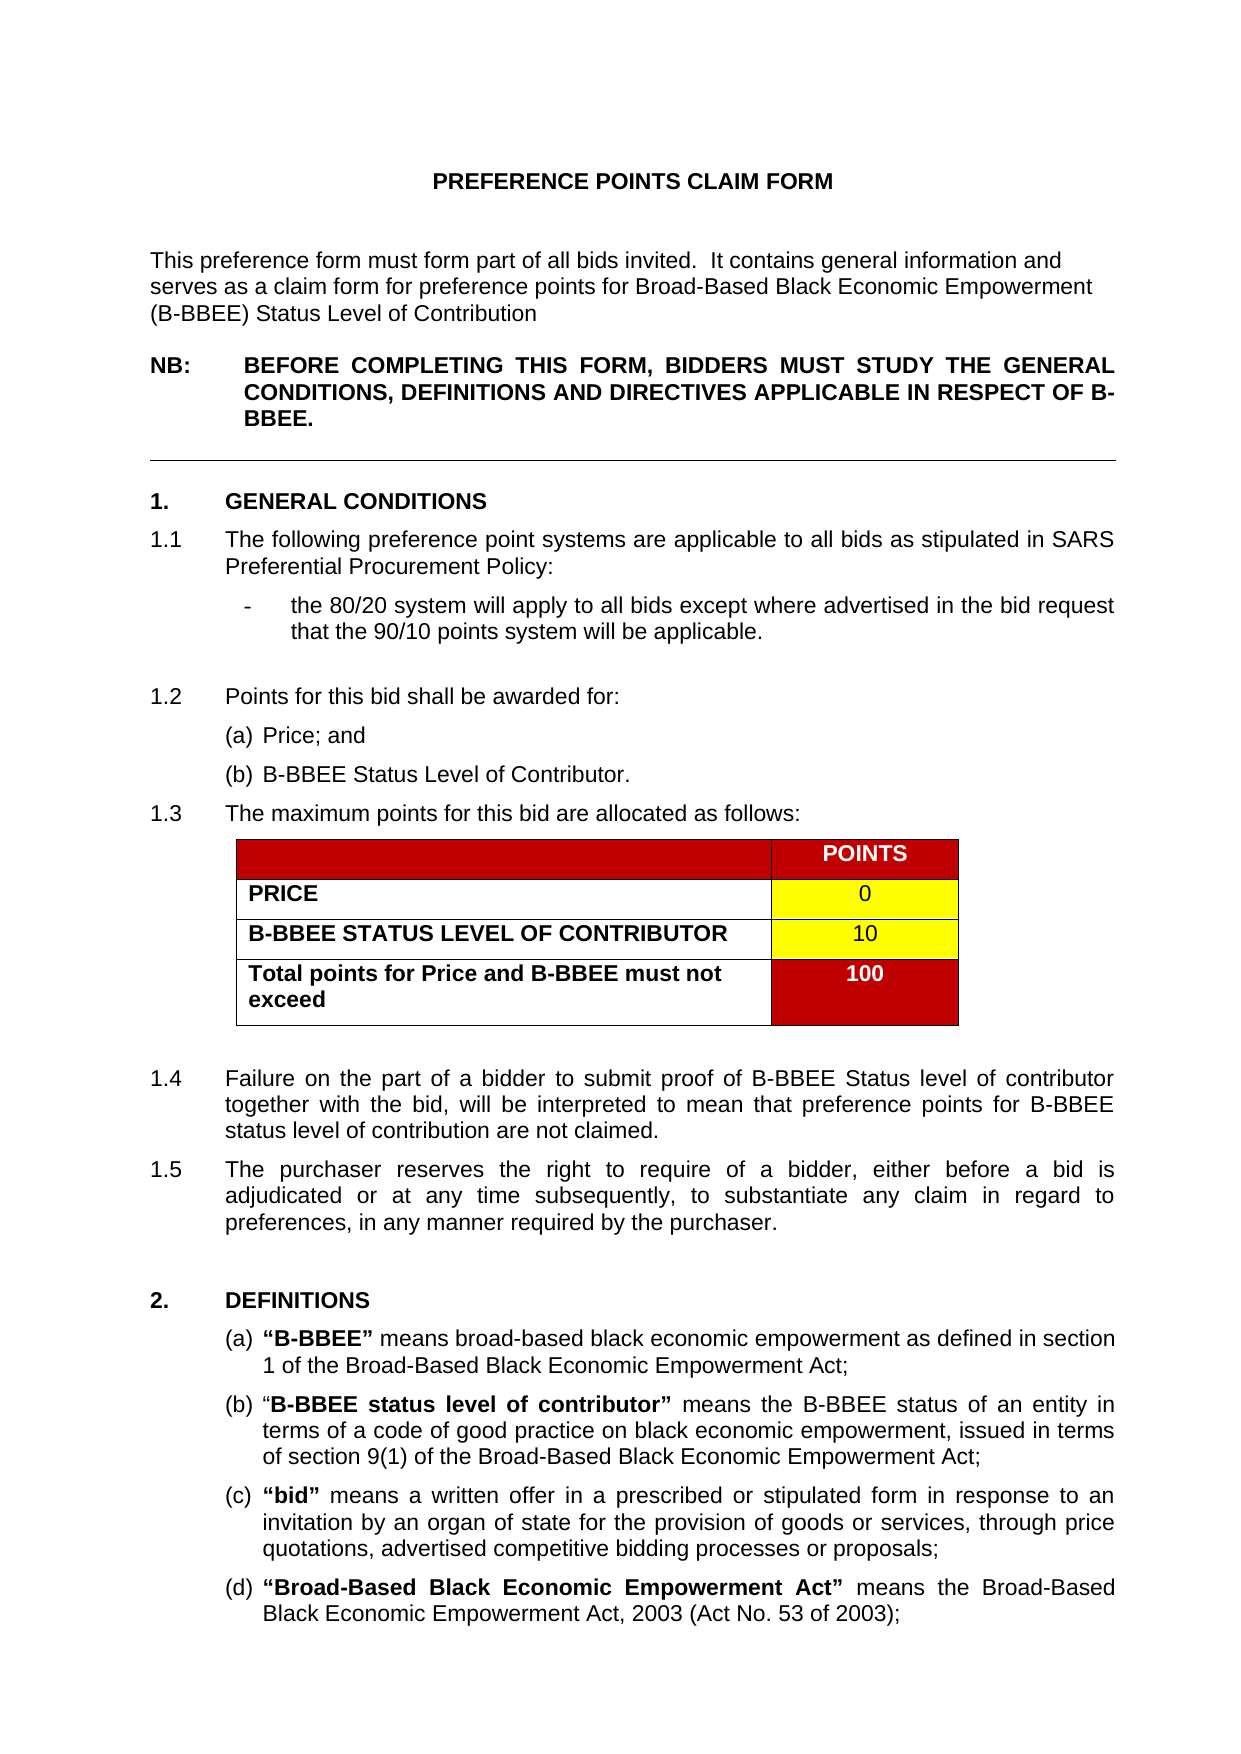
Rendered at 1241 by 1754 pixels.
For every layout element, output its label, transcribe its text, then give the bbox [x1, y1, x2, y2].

table_cell 0 [772, 880, 958, 918]
table_cell 100 [772, 960, 958, 1025]
list B-BBEE Status Level of Contributor. [225, 761, 1116, 787]
list Points for this bid shall be awarded for: [150, 683, 1116, 710]
list the 80/20 system will apply to all bids except where advertised in the bid request that the 90/10 points system will be applicable. [244, 592, 1116, 644]
table_cell B-BBEE STATUS LEVEL OF CONTRIBUTOR [237, 920, 771, 958]
text This preference form must form part of all bids invited. It contains general information and serves as a claim form for preference points for Broad-Based Black Economic Empowerment (B-BBEE) Status Level of Contribution [150, 247, 1116, 326]
list The purchaser reserves the right to require of a bidder, either before a bid is adjudicated or at any time subsequently, to substantiate any claim in regard to preferences, in any manner required by the purchaser. [150, 1156, 1116, 1235]
table_cell Total points for Price and B-BBEE must not exceed [237, 960, 771, 1025]
list GENERAL CONDITIONS [150, 488, 1116, 514]
text NB: BEFORE COMPLETING THIS FORM, BIDDERS MUST STUDY THE GENERAL CONDITIONS, DEFINITIONS AND DIRECTIVES APPLICABLE IN RESPECT OF B-BBEE. [150, 352, 1116, 431]
table_cell PRICE [237, 880, 771, 918]
list “B-BBEE” means broad-based black economic empowerment as defined in section 1 of the Broad-Based Black Economic Empowerment Act; [225, 1325, 1116, 1378]
list “bid” means a written offer in a prescribed or stipulated form in response to an invitation by an organ of state for the provision of goods or services, through price quotations, advertised competitive bidding processes or proposals; [225, 1482, 1116, 1561]
table_header [237, 840, 771, 879]
list DEFINITIONS [150, 1287, 1116, 1313]
list The maximum points for this bid are allocated as follows: [150, 800, 1116, 826]
table_cell 10 [772, 920, 958, 958]
list Price; and [225, 722, 1116, 748]
list “Broad-Based Black Economic Empowerment Act” means the Broad-Based Black Economic Empowerment Act, 2003 (Act No. 53 of 2003); [225, 1574, 1116, 1626]
list “B-BBEE status level of contributor” means the B-BBEE status of an entity in terms of a code of good practice on black economic empowerment, issued in terms of section 9(1) of the Broad-Based Black Economic Empowerment Act; [225, 1391, 1116, 1470]
list Failure on the part of a bidder to submit proof of B-BBEE Status level of contributor together with the bid, will be interpreted to mean that preference points for B-BBEE status level of contribution are not claimed. [150, 1064, 1116, 1144]
table_header POINTS [772, 840, 958, 879]
text PREFERENCE POINTS CLAIM FORM [150, 168, 1116, 194]
list The following preference point systems are applicable to all bids as stipulated in SARS Preferential Procurement Policy: [150, 526, 1116, 579]
